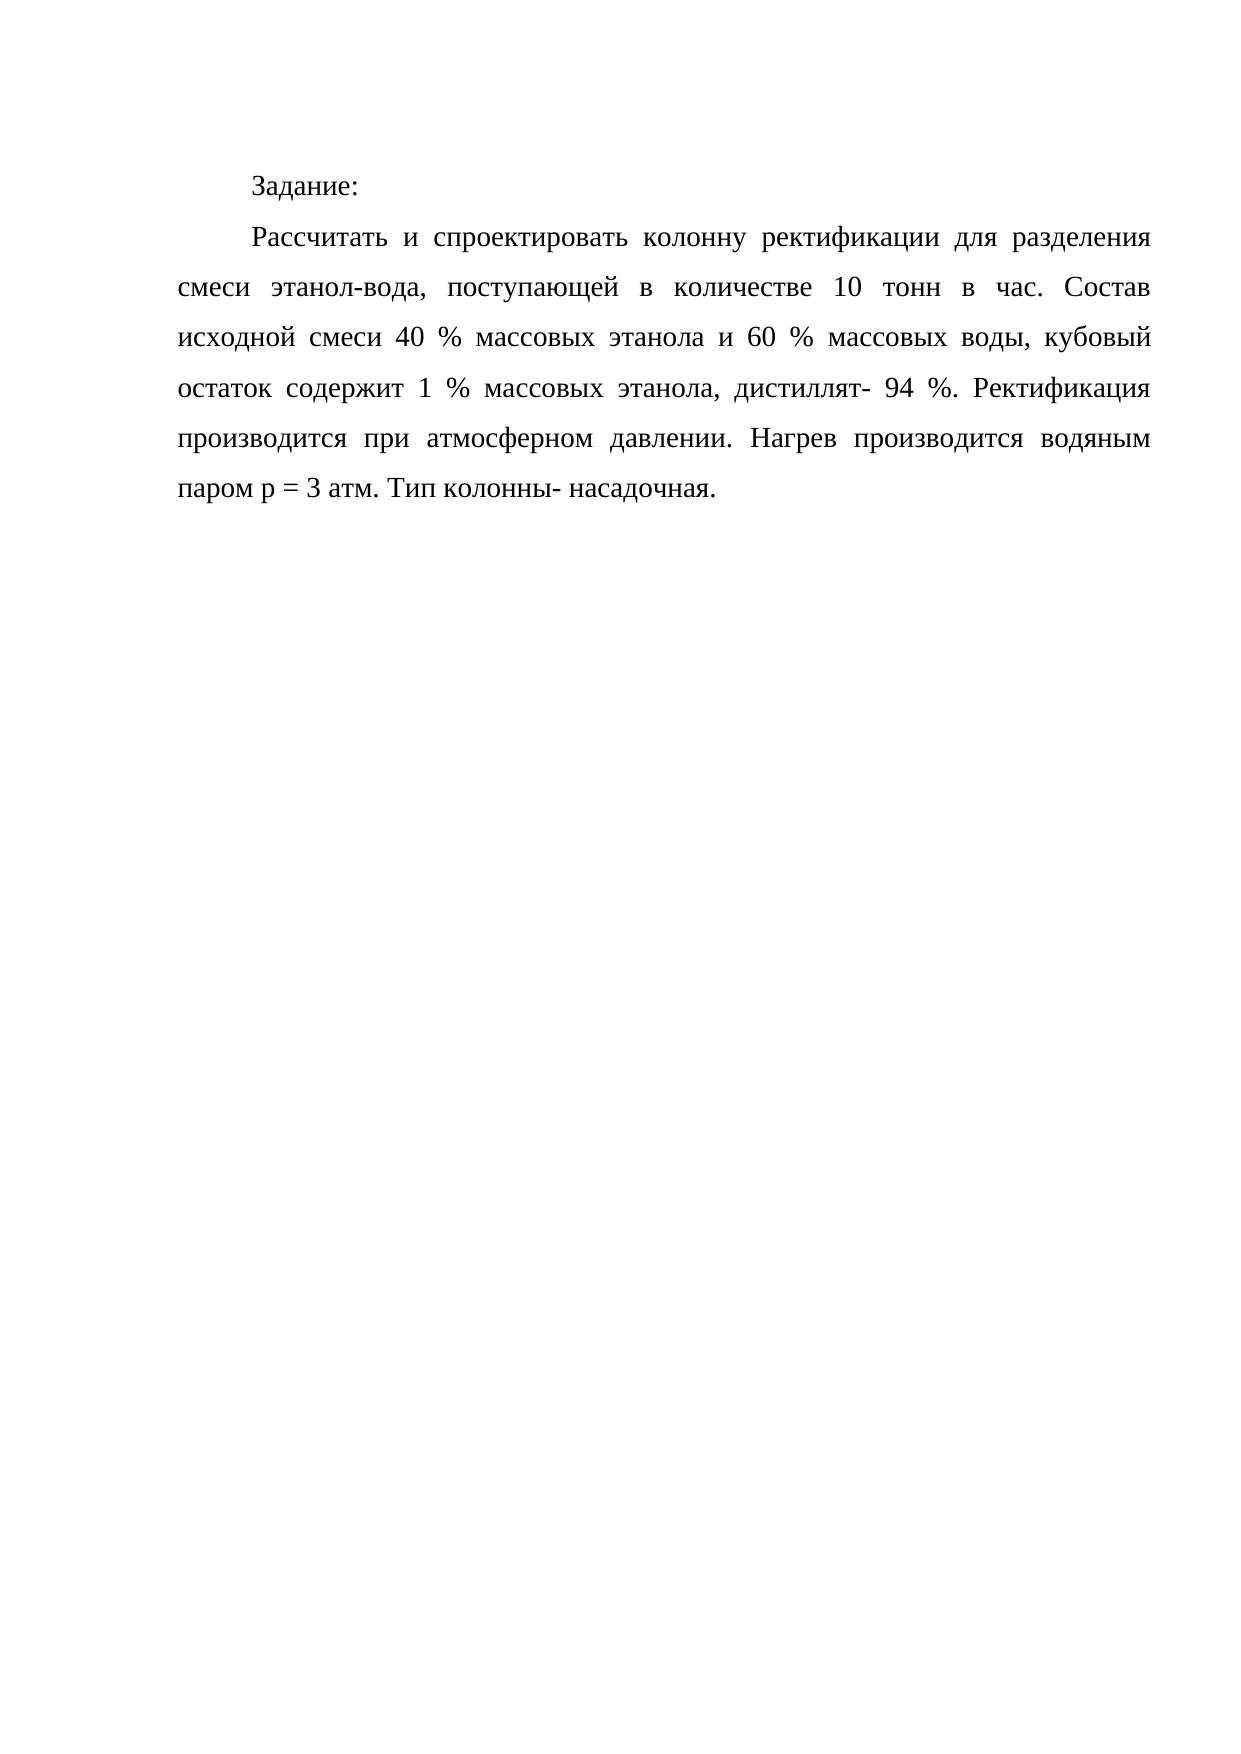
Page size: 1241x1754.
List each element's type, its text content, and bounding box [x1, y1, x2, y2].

text Рассчитать и спроектировать колонну ректификации для разделения смеси этанол-вода, поступающей в количестве 10 тонн в час. Состав исходной смеси 40 % массовых этанола и 60 % массовых воды, кубовый остаток содержит 1 % массовых этанола, дистиллят- 94 %. Ректификация производится при атмосферном давлении. Нагрев производится водяным паром р = 3 атм. Тип колонны- насадочная. [177, 219, 1152, 504]
text Задание: [177, 168, 1152, 202]
